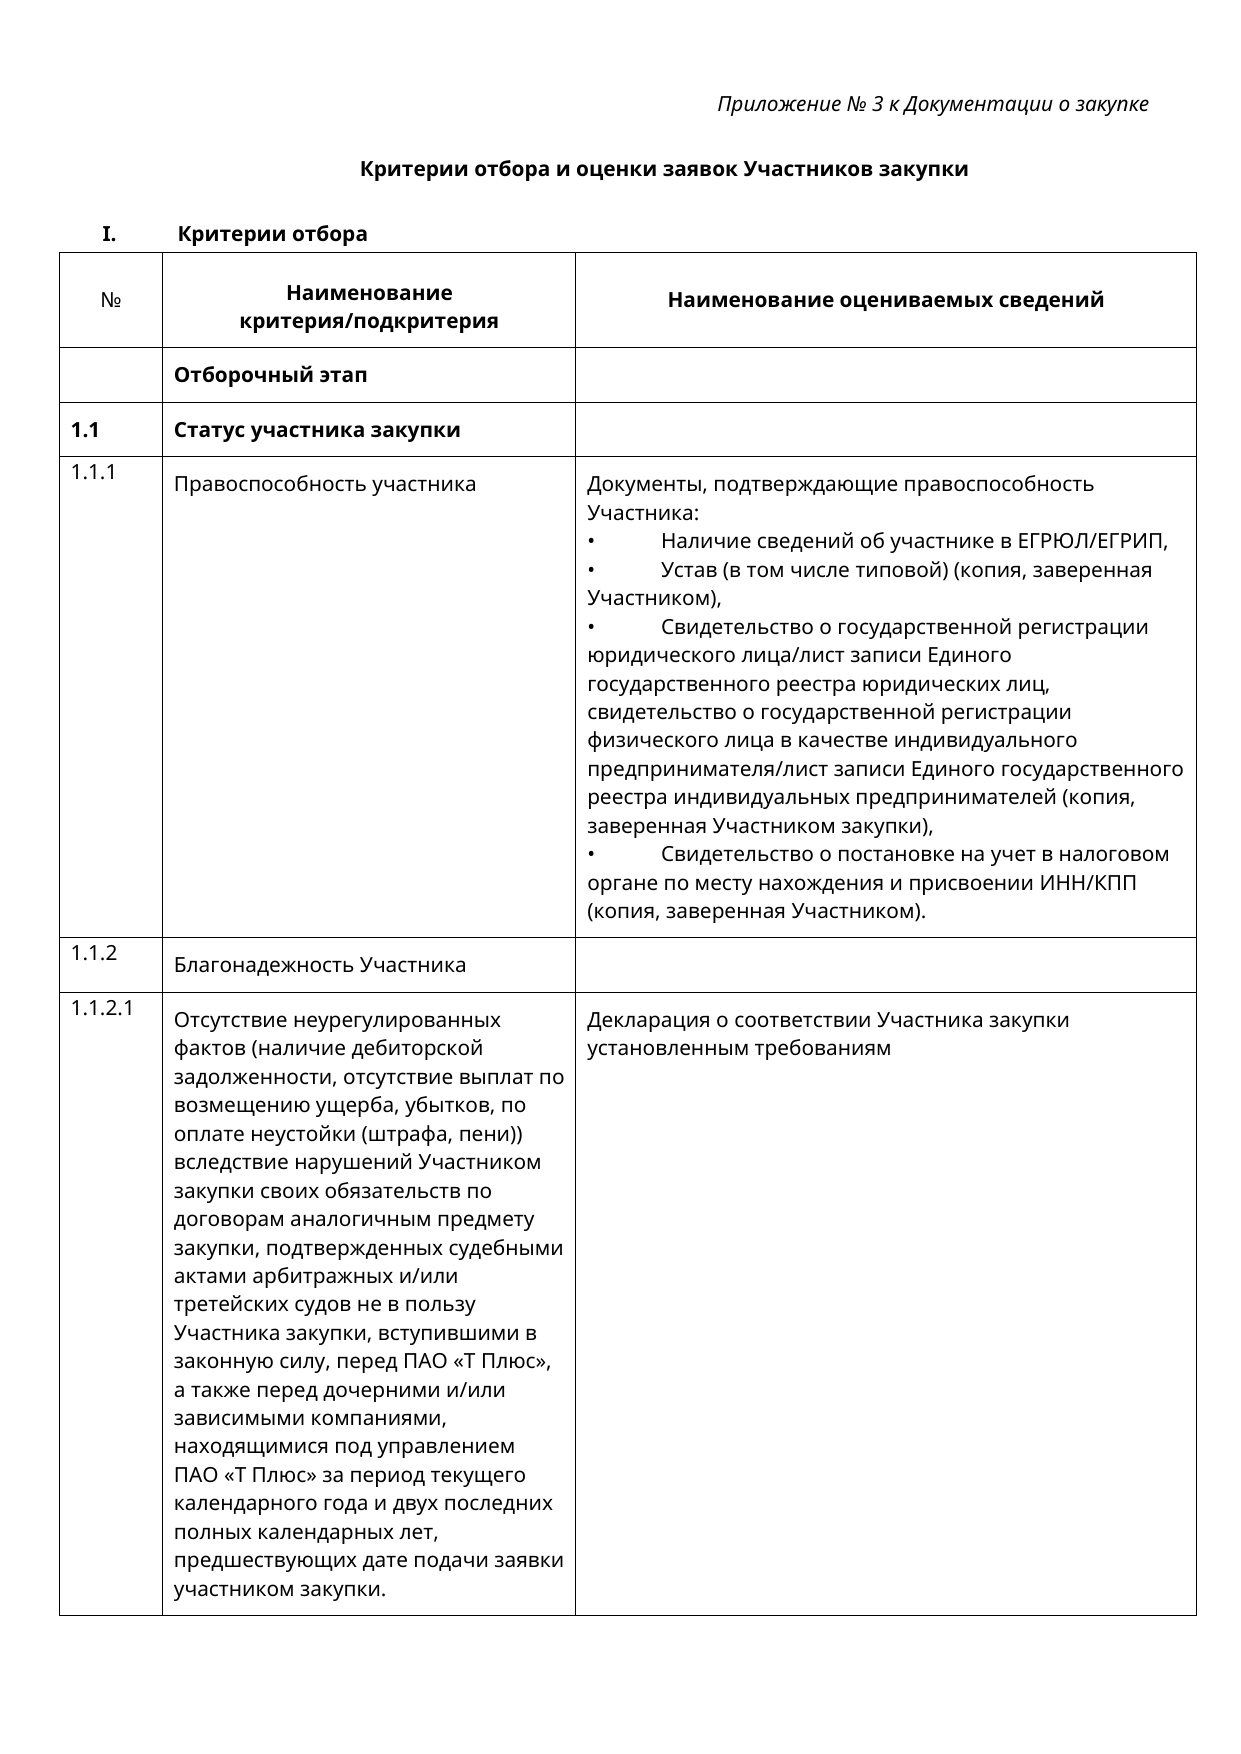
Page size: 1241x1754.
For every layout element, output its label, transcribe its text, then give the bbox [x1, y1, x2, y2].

table_cell 1.1.2 [60, 938, 162, 992]
table_cell Отборочный этап [163, 348, 575, 402]
list Критерии отбора [102, 219, 1152, 247]
table_cell Статус участника закупки [163, 403, 575, 456]
table_cell 1.1.1 [60, 457, 162, 937]
table_header Наименование оцениваемых сведений [576, 253, 1196, 347]
table_cell Правоспособность участника [163, 457, 575, 937]
table_cell [576, 403, 1196, 456]
table_header № [60, 253, 162, 347]
table_cell [576, 348, 1196, 402]
table_cell 1.1 [60, 403, 162, 456]
table_cell 1.1.2.1 [60, 993, 162, 1615]
list Приложение № 3 к Документации о закупке [252, 89, 1152, 117]
list Критерии отбора и оценки заявок Участников закупки [177, 154, 1152, 182]
table_cell [60, 348, 162, 402]
table_cell Документы, подтверждающие правоспособность Участника: • Наличие сведений об участнике в ЕГРЮЛ/ЕГРИП, • Устав (в том числе типовой) (копия, заверенная Участником), • Свидетельство о государственной регистрации юридического лица/лист записи Единого государственного реестра юридических лиц, свидетельство о государственной регистрации физического лица в качестве индивидуального предпринимателя/лист записи Единого государственного реестра индивидуальных предпринимателей (копия, заверенная Участником закупки), • Свидетельство о постановке на учет в налоговом органе по месту нахождения и присвоении ИНН/КПП (копия, заверенная Участником). [576, 457, 1196, 937]
table_cell Благонадежность Участника [163, 938, 575, 992]
table_cell Отсутствие неурегулированных фактов (наличие дебиторской задолженности, отсутствие выплат по возмещению ущерба, убытков, по оплате неустойки (штрафа, пени)) вследствие нарушений Участником закупки своих обязательств по договорам аналогичным предмету закупки, подтвержденных судебными актами арбитражных и/или третейских судов не в пользу Участника закупки, вступившими в законную силу, перед ПАО «Т Плюс», а также перед дочерними и/или зависимыми компаниями, находящимися под управлением ПАО «Т Плюс» за период текущего календарного года и двух последних полных календарных лет, предшествующих дате подачи заявки участником закупки. [163, 993, 575, 1615]
table_header Наименование критерия/подкритерия [163, 253, 575, 347]
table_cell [576, 993, 1196, 1615]
table_cell [576, 938, 1196, 992]
